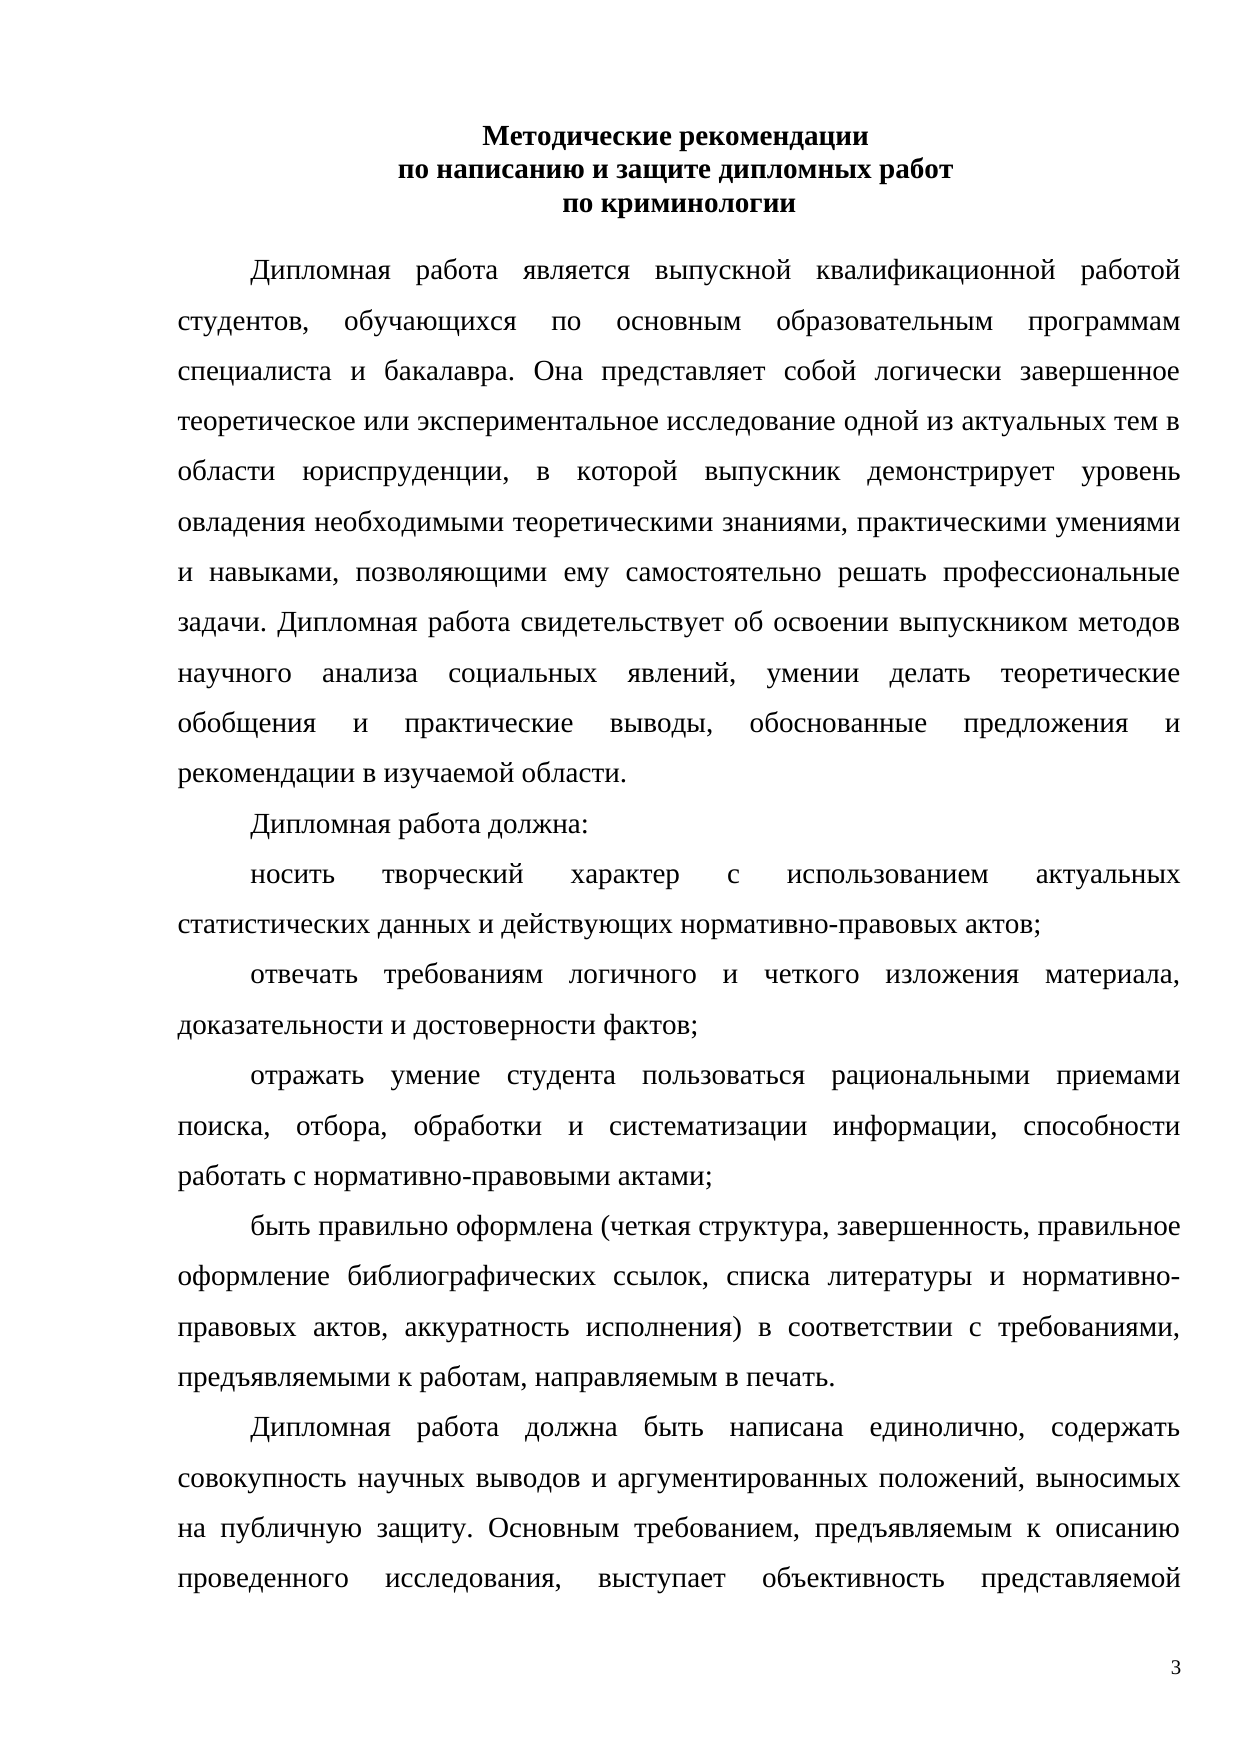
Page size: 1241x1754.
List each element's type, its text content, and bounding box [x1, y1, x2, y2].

text Дипломная работа должна: [177, 806, 1181, 839]
text Дипломная работа является выпускной квалификационной работой студентов, обучающихся по основным образовательным программам специалиста и бакалавра. Она представляет собой логически завершенное теоретическое или экспериментальное исследование одной из актуальных тем в области юриспруденции, в которой выпускник демонстрирует уровень овладения необходимыми теоретическими знаниями, практическими умениями и навыками, позволяющими ему самостоятельно решать профессиональные задачи. Дипломная работа свидетельствует об освоении выпускником методов научного анализа социальных явлений, умении делать теоретические обобщения и практические выводы, обоснованные предложения и рекомендации в изучаемой области. [177, 252, 1181, 789]
text быть правильно оформлена (четкая структура, завершенность, правильное оформление библиографических ссылок, списка литературы и нормативно-правовых актов, аккуратность исполнения) в соответствии с требованиями, предъявляемыми к работам, направляемым в печать. [177, 1208, 1181, 1393]
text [177, 1409, 1181, 1594]
subtitle Методические рекомендации по написанию и защите дипломных работ по криминологии [177, 118, 1181, 219]
text носить творческий характер с использованием актуальных статистических данных и действующих нормативно-правовых актов; [177, 856, 1181, 940]
text отражать умение студента пользоваться рациональными приемами поиска, отбора, обработки и систематизации информации, способности работать с нормативно-правовыми актами; [177, 1057, 1181, 1191]
text отвечать требованиям логичного и четкого изложения материала, доказательности и достоверности фактов; [177, 957, 1181, 1041]
